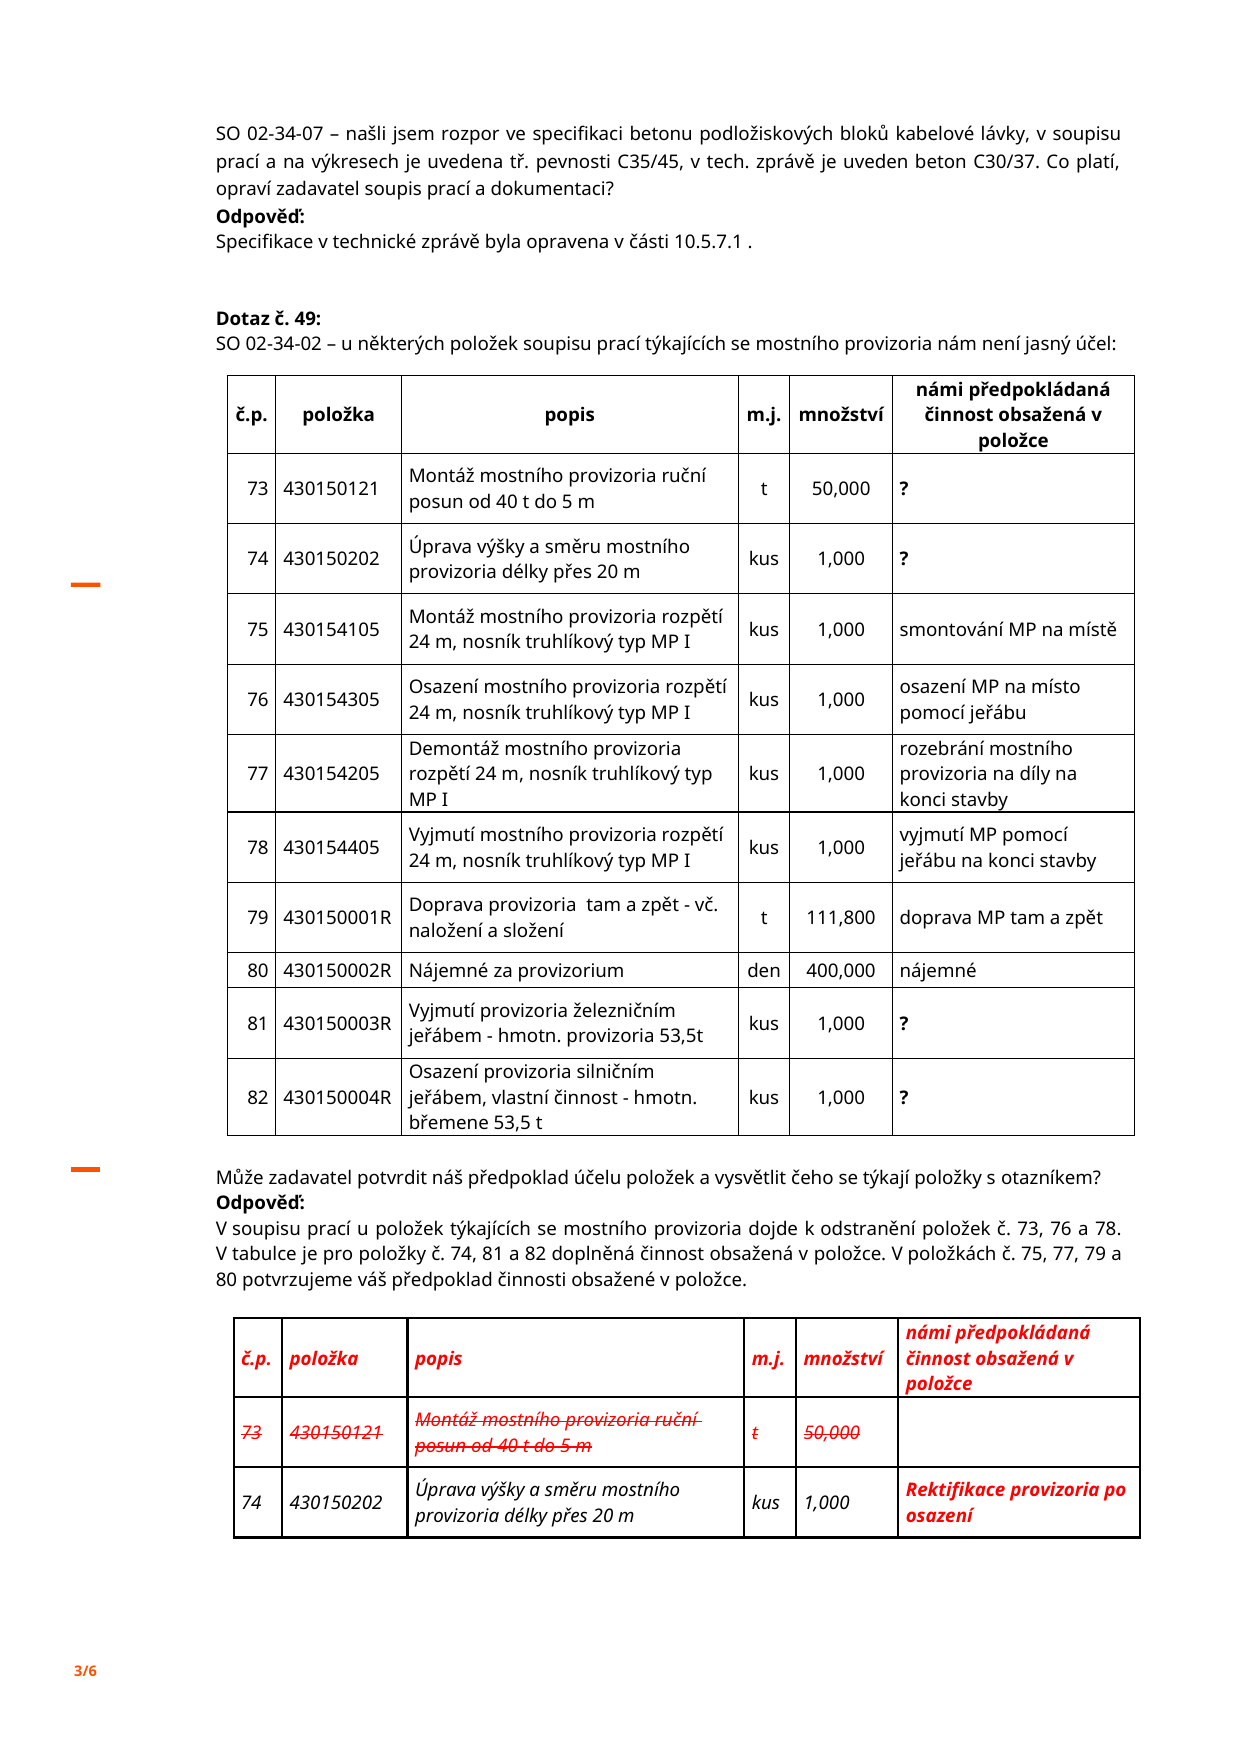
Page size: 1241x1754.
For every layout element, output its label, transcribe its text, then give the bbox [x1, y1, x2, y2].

table_header námi předpokládaná činnost obsažená v položce [899, 1319, 1139, 1396]
table_cell Vyjmutí mostního provizoria rozpětí 24 m, nosník truhlíkový typ MP I [402, 813, 738, 882]
table_cell 73 [235, 1398, 281, 1466]
table_cell 74 [235, 1468, 281, 1536]
table_cell 400,000 [790, 953, 892, 987]
table_header popis [409, 1319, 743, 1396]
table_cell 73 [228, 454, 275, 523]
table_cell kus [739, 813, 789, 882]
table_cell nájemné [893, 953, 1134, 987]
table_cell 75 [228, 594, 275, 663]
table_cell Demontáž mostního provizoria rozpětí 24 m, nosník truhlíkový typ MP I [402, 735, 738, 811]
table_cell t [739, 883, 789, 952]
table_cell Doprava provizoria tam a zpět - vč. naložení a složení [402, 883, 738, 952]
table_cell Montáž mostního provizoria ruční posun od 40 t do 5 m [409, 1398, 743, 1466]
table_cell Montáž mostního provizoria ruční posun od 40 t do 5 m [402, 454, 738, 523]
table_header popis [402, 376, 738, 452]
table_cell 430150202 [276, 524, 401, 593]
text Může zadavatel potvrdit náš předpoklad účelu položek a vysvětlit čeho se týkají položky s otazníkem? [216, 1164, 1122, 1189]
table_cell ? [893, 454, 1134, 523]
table_header č.p. [228, 376, 275, 452]
text Odpověď: [216, 203, 1122, 229]
table_cell vyjmutí MP pomocí jeřábu na konci stavby [893, 813, 1134, 882]
table_cell osazení MP na místo pomocí jeřábu [893, 665, 1134, 734]
table_cell Vyjmutí provizoria železničním jeřábem - hmotn. provizoria 53,5t [402, 988, 738, 1057]
table_cell 1,000 [790, 524, 892, 593]
table_cell Osazení mostního provizoria rozpětí 24 m, nosník truhlíkový typ MP I [402, 665, 738, 734]
table_cell kus [739, 1059, 789, 1135]
table_header množství [797, 1319, 897, 1396]
text V soupisu prací u položek týkajících se mostního provizoria dojde k odstranění položek č. 73, 76 a 78. V tabulce je pro položky č. 74, 81 a 82 doplněná činnost obsažená v položce. V položkách č. 75, 77, 79 a 80 potvrzujeme váš předpoklad činnosti obsažené v položce. [216, 1215, 1122, 1292]
table_cell 50,000 [790, 454, 892, 523]
table_cell kus [739, 524, 789, 593]
table_header m.j. [739, 376, 789, 452]
table_cell 430150202 [283, 1468, 406, 1536]
table_cell 80 [228, 953, 275, 987]
table_cell 430150001R [276, 883, 401, 952]
table_cell Úprava výšky a směru mostního provizoria délky přes 20 m [409, 1468, 743, 1536]
table_cell 1,000 [790, 1059, 892, 1135]
table_header položka [276, 376, 401, 452]
table_cell 79 [228, 883, 275, 952]
table_cell 430150004R [276, 1059, 401, 1135]
table_header položka [283, 1319, 406, 1396]
table_cell 430150003R [276, 988, 401, 1057]
text Odpověď: [216, 1189, 1122, 1215]
table_cell 430150121 [283, 1398, 406, 1466]
table_cell 430150002R [276, 953, 401, 987]
table_cell 430154205 [276, 735, 401, 811]
table_cell Nájemné za provizorium [402, 953, 738, 987]
text Specifikace v technické zprávě byla opravena v části 10.5.7.1 . [216, 229, 1122, 254]
table_cell 430154405 [276, 813, 401, 882]
table_cell Osazení provizoria silničním jeřábem, vlastní činnost - hmotn. břemene 53,5 t [402, 1059, 738, 1135]
table_cell doprava MP tam a zpět [893, 883, 1134, 952]
table_header námi předpokládaná činnost obsažená v položce [893, 376, 1134, 452]
table_cell 430154105 [276, 594, 401, 663]
table_cell kus [739, 594, 789, 663]
table_cell kus [745, 1468, 795, 1536]
table_cell 1,000 [790, 665, 892, 734]
table_cell t [745, 1398, 795, 1466]
table_cell 77 [228, 735, 275, 811]
table_cell smontování MP na místě [893, 594, 1134, 663]
table_cell 81 [228, 988, 275, 1057]
table_cell 1,000 [790, 813, 892, 882]
table_cell kus [739, 665, 789, 734]
text SO 02-34-07 – našli jsem rozpor ve specifikaci betonu podložiskových bloků kabelové lávky, v soupisu prací a na výkresech je uvedena tř. pevnosti C35/45, v tech. zprávě je uveden beton C30/37. Co platí, opraví zadavatel soupis prací a dokumentaci? [216, 121, 1122, 201]
table_cell Úprava výšky a směru mostního provizoria délky přes 20 m [402, 524, 738, 593]
table_cell 430150121 [276, 454, 401, 523]
table_cell kus [739, 735, 789, 811]
table_header m.j. [745, 1319, 795, 1396]
table_cell 50,000 [797, 1398, 897, 1466]
table_cell 1,000 [797, 1468, 897, 1536]
table_cell Montáž mostního provizoria rozpětí 24 m, nosník truhlíkový typ MP I [402, 594, 738, 663]
table_cell [899, 1398, 1139, 1466]
table_cell 82 [228, 1059, 275, 1135]
text SO 02-34-02 – u některých položek soupisu prací týkajících se mostního provizoria nám není jasný účel: [216, 331, 1122, 356]
table_cell 78 [228, 813, 275, 882]
table_cell 1,000 [790, 735, 892, 811]
table_cell Rektifikace provizoria po osazení [899, 1468, 1139, 1536]
table_cell 1,000 [790, 594, 892, 663]
table_cell 111,800 [790, 883, 892, 952]
table_cell 430154305 [276, 665, 401, 734]
text Dotaz č. 49: [216, 305, 1122, 331]
table_header množství [790, 376, 892, 452]
table_cell 76 [228, 665, 275, 734]
table_cell kus [739, 988, 789, 1057]
table_cell ? [893, 1059, 1134, 1135]
table_cell ? [893, 524, 1134, 593]
table_cell t [739, 454, 789, 523]
table_cell ? [893, 988, 1134, 1057]
table_cell den [739, 953, 789, 987]
table_header č.p. [235, 1319, 281, 1396]
table_cell 74 [228, 524, 275, 593]
table_cell rozebrání mostního provizoria na díly na konci stavby [893, 735, 1134, 811]
table_cell 1,000 [790, 988, 892, 1057]
